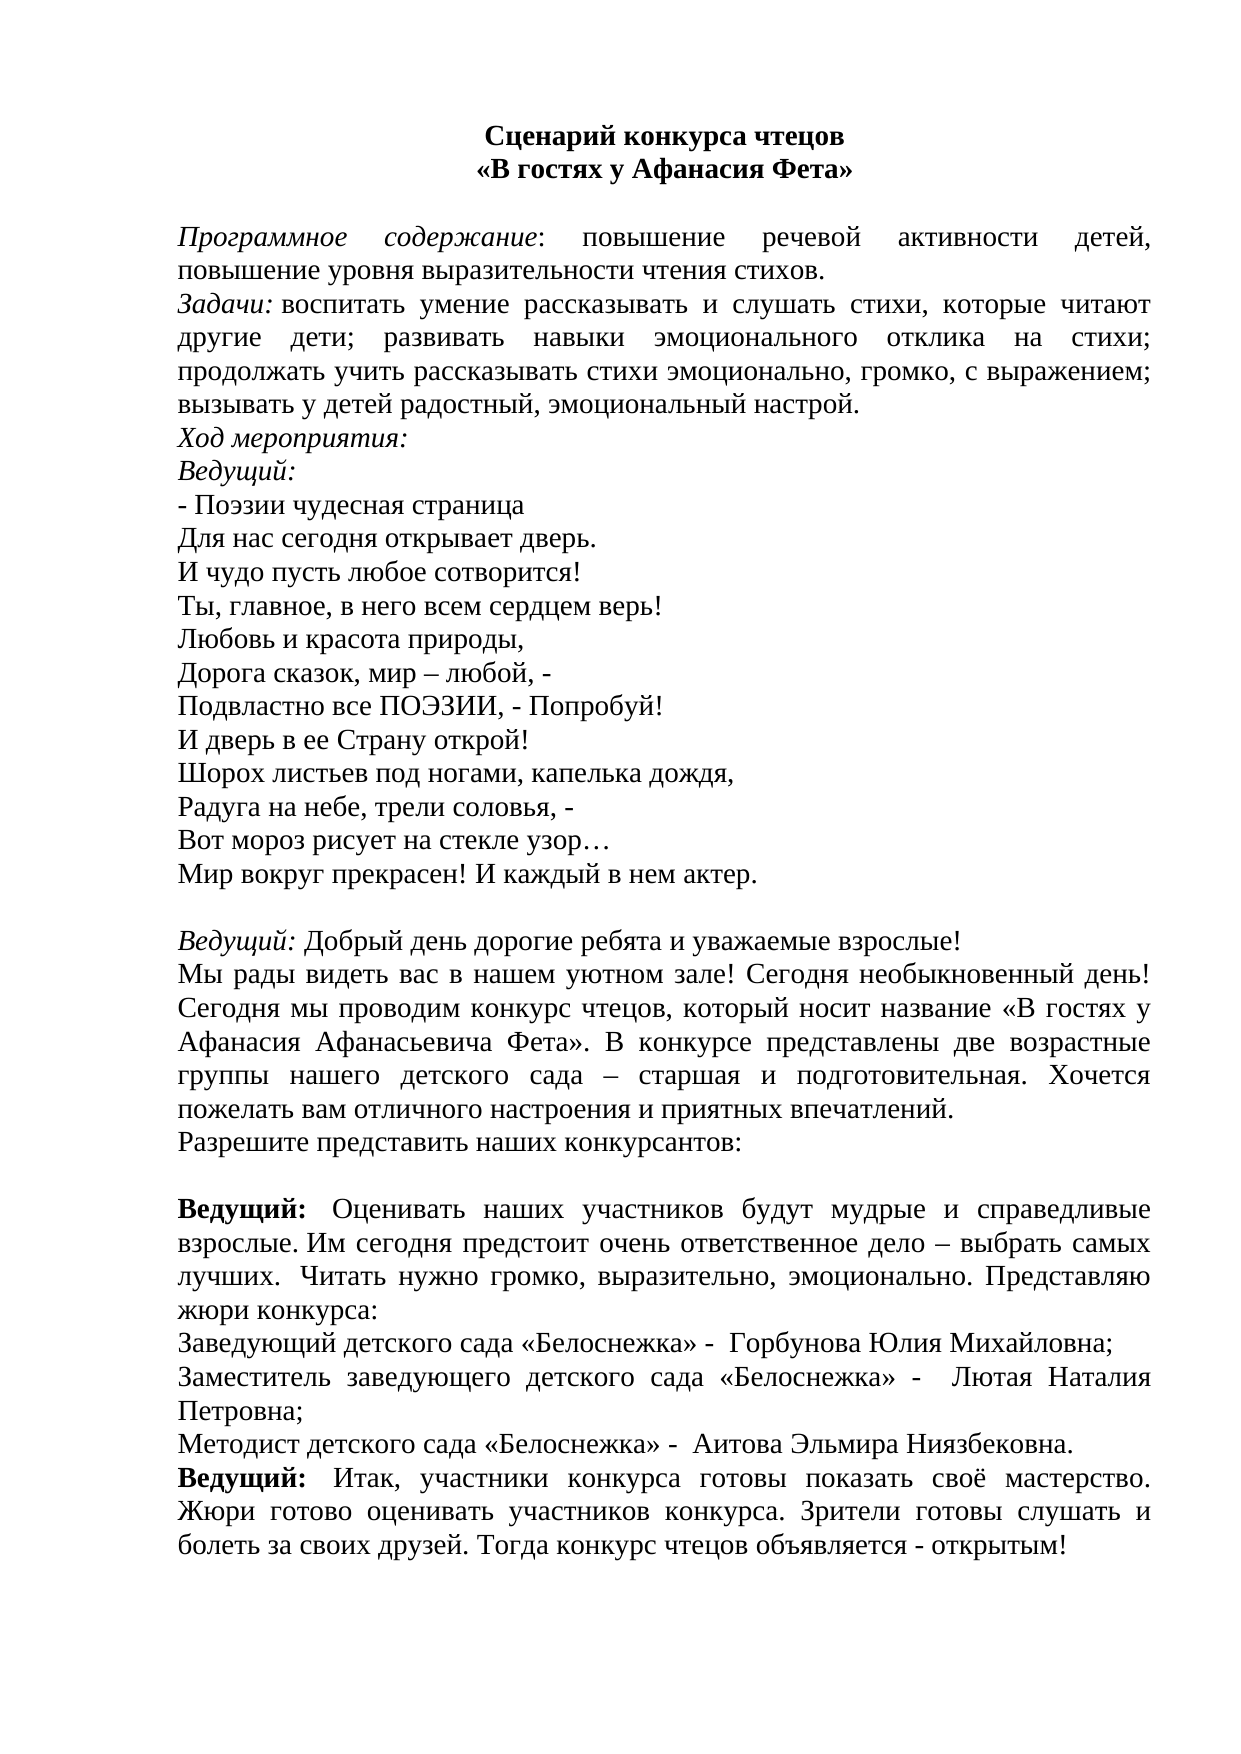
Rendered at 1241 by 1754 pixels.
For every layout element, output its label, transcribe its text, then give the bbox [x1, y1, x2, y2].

text Заведующий детского сада «Белоснежка» - Горбунова Юлия Михайловна; [177, 1326, 1152, 1359]
text Дорога сказок, мир – любой, - [177, 655, 1152, 688]
text Ход мероприятия: [177, 420, 1152, 453]
text Ведущий: Оценивать наших участников будут мудрые и справедливые взрослые. Им сегодня предстоит очень ответственное дело – выбрать самых лучших. Читать нужно громко, выразительно, эмоционально. Представляю жюри конкурса: [177, 1191, 1152, 1326]
text Вот мороз рисует на стекле узор… [177, 822, 1152, 856]
text Программное содержание: повышение речевой активности детей, повышение уровня выразительности чтения стихов. [177, 219, 1152, 286]
text Для нас сегодня открывает дверь. [177, 521, 1152, 554]
text И дверь в ее Страну открой! [177, 722, 1152, 755]
text Ведущий: Итак, участники конкурса готовы показать своё мастерство. Жюри готово оценивать участников конкурса. Зрители готовы слушать и болеть за своих друзей. Тогда конкурс чтецов объявляется - открытым! [177, 1460, 1152, 1560]
text Задачи: воспитать умение рассказывать и слушать стихи, которые читают другие дети; развивать навыки эмоционального отклика на стихи; продолжать учить рассказывать стихи эмоционально, громко, с выражением; вызывать у детей радостный, эмоциональный настрой. [177, 286, 1152, 420]
text Радуга на небе, трели соловья, - [177, 789, 1152, 822]
text Ведущий: [177, 453, 1152, 487]
text Методист детского сада «Белоснежка» - Аитова Эльмира Ниязбековна. [177, 1426, 1152, 1460]
text Мы рады видеть вас в нашем уютном зале! Сегодня необыкновенный день! Сегодня мы проводим конкурс чтецов, который носит название «В гостях у Афанасия Афанасьевича Фета». В конкурсе представлены две возрастные группы нашего детского сада – старшая и подготовительная. Хочется пожелать вам отличного настроения и приятных впечатлений. [177, 957, 1152, 1124]
text Сценарий конкурса чтецов [177, 118, 1152, 152]
text Подвластно все ПОЭЗИИ, - Попробуй! [177, 688, 1152, 722]
text Мир вокруг прекрасен! И каждый в нем актер. [177, 856, 1152, 889]
text Шорох листьев под ногами, капелька дождя, [177, 755, 1152, 789]
text - Поэзии чудесная страница [177, 487, 1152, 521]
text И чудо пусть любое сотворится! [177, 554, 1152, 588]
text Любовь и красота природы, [177, 621, 1152, 655]
text Заместитель заведующего детского сада «Белоснежка» - Лютая Наталия Петровна; [177, 1359, 1152, 1426]
text Ведущий: Добрый день дорогие ребята и уважаемые взрослые! [177, 923, 1152, 957]
text Разрешите представить наших конкурсантов: [177, 1124, 1152, 1158]
text «В гостях у Афанасия Фета» [177, 152, 1152, 185]
text Ты, главное, в него всем сердцем верь! [177, 588, 1152, 621]
